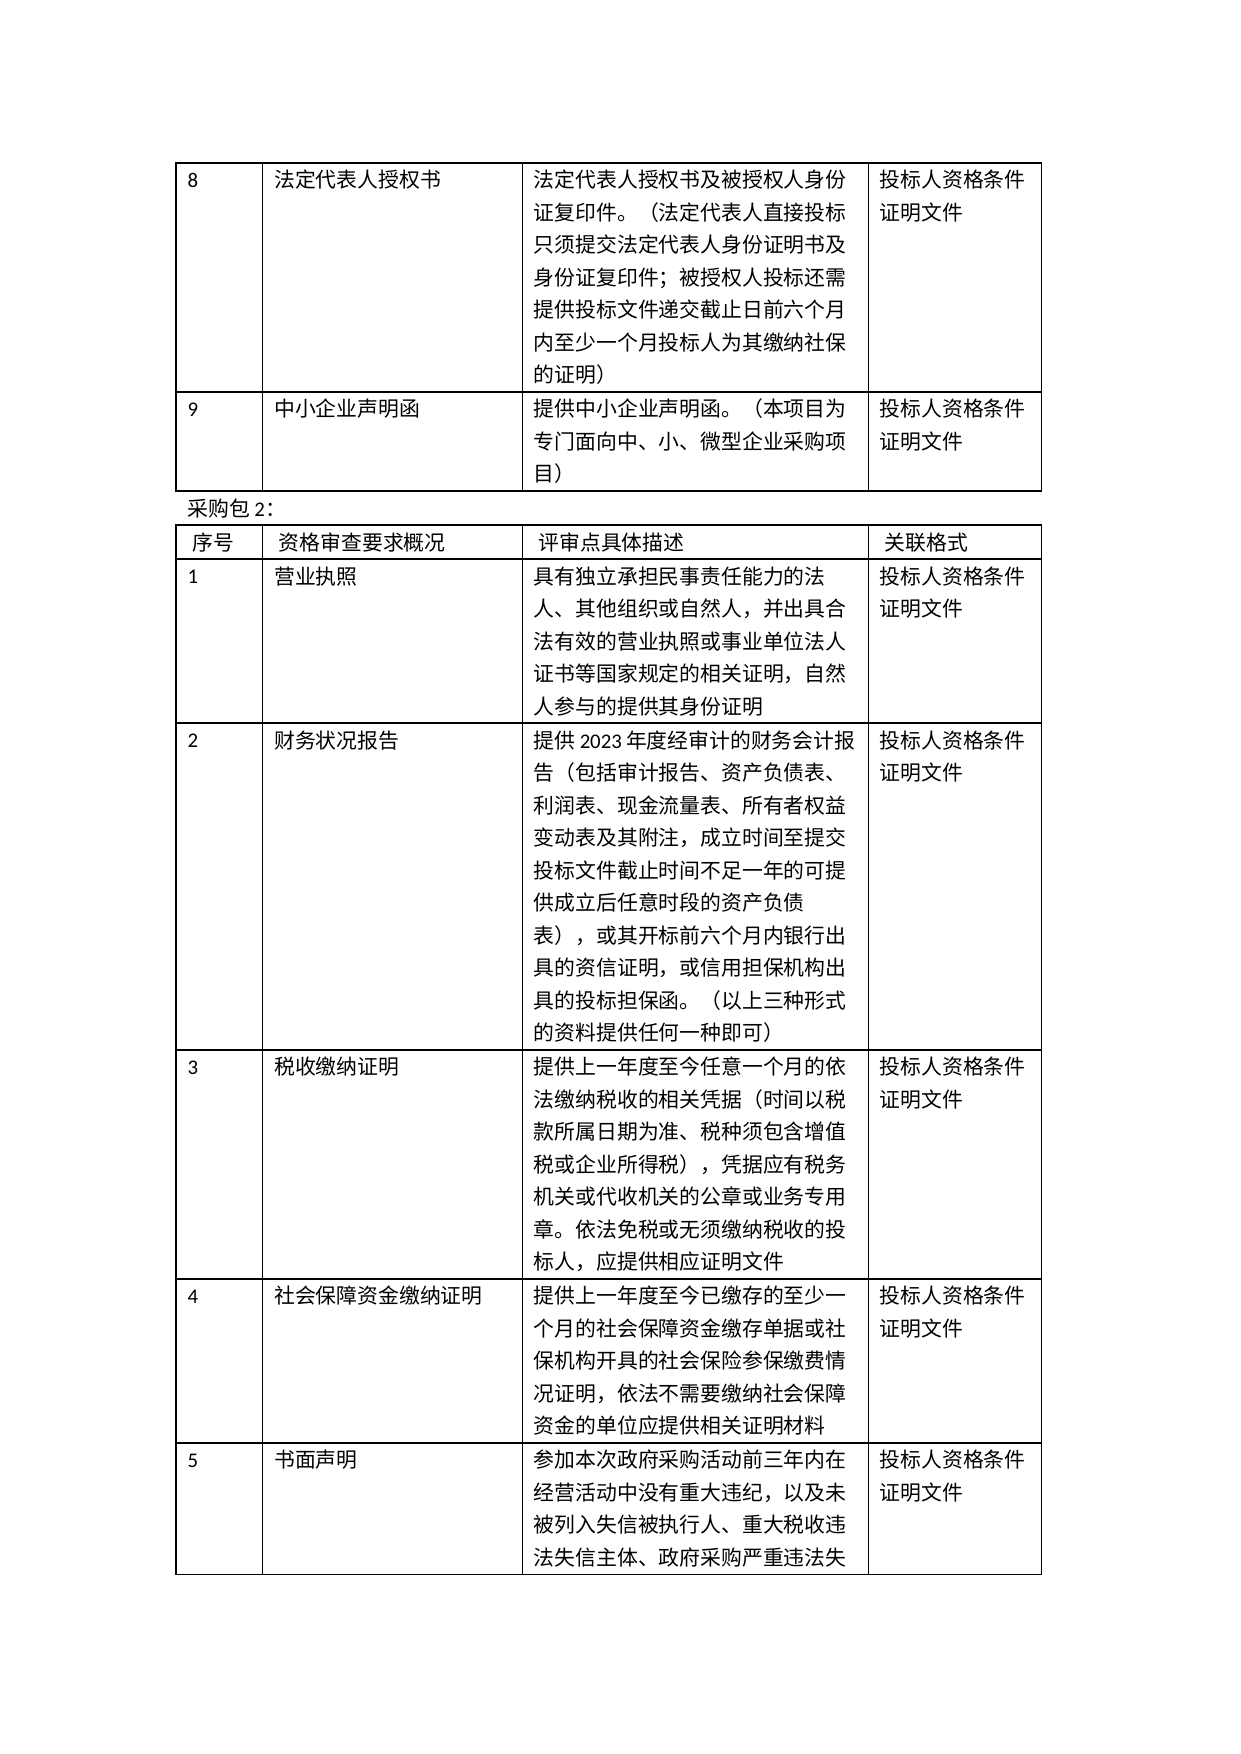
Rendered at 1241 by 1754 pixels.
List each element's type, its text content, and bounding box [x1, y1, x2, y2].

table_cell 1 [177, 560, 262, 722]
table_cell 提供2023年度经审计的财务会计报告（包括审计报告、资产负债表、利润表、现金流量表、所有者权益变动表及其附注，成立时间至提交投标文件截止时间不足一年的可提供成立后任意时段的资产负债表），或其开标前六个月内银行出具的资信证明，或信用担保机构出具的投标担保函。（以上三种形式的资料提供任何一种即可） [523, 724, 868, 1049]
table_cell 法定代表人授权书 [263, 164, 522, 391]
table_cell 投标人资格条件证明文件 [869, 1051, 1041, 1278]
table_cell 投标人资格条件证明文件 [869, 393, 1041, 490]
table_cell 投标人资格条件证明文件 [869, 164, 1041, 391]
table_header 评审点具体描述 [523, 526, 868, 558]
table_cell 9 [177, 393, 262, 490]
table_cell 社会保障资金缴纳证明 [263, 1280, 522, 1442]
table_cell 提供上一年度至今任意一个月的依法缴纳税收的相关凭据（时间以税款所属日期为准、税种须包含增值税或企业所得税），凭据应有税务机关或代收机关的公章或业务专用章。依法免税或无须缴纳税收的投标人，应提供相应证明文件 [523, 1051, 868, 1278]
table_cell 财务状况报告 [263, 724, 522, 1049]
table_cell 投标人资格条件证明文件 [869, 1444, 1041, 1573]
table_cell 具有独立承担民事责任能力的法人、其他组织或自然人，并出具合法有效的营业执照或事业单位法人证书等国家规定的相关证明，自然人参与的提供其身份证明 [523, 560, 868, 722]
table_cell 营业执照 [263, 560, 522, 722]
text 采购包2： [187, 492, 1053, 524]
table_cell 8 [177, 164, 262, 391]
table_cell 4 [177, 1280, 262, 1442]
table_cell 3 [177, 1051, 262, 1278]
table_cell 投标人资格条件证明文件 [869, 724, 1041, 1049]
table_cell 2 [177, 724, 262, 1049]
table_cell 书面声明 [263, 1444, 522, 1573]
table_cell 5 [177, 1444, 262, 1573]
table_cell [523, 1444, 868, 1573]
table_cell 投标人资格条件证明文件 [869, 560, 1041, 722]
table_cell 投标人资格条件证明文件 [869, 1280, 1041, 1442]
table_cell 税收缴纳证明 [263, 1051, 522, 1278]
table_cell 提供中小企业声明函。（本项目为专门面向中、小、微型企业采购项目） [523, 393, 868, 490]
table_header 序号 [177, 526, 262, 558]
table_header 资格审查要求概况 [263, 526, 522, 558]
table_cell 提供上一年度至今已缴存的至少一个月的社会保障资金缴存单据或社保机构开具的社会保险参保缴费情况证明，依法不需要缴纳社会保障资金的单位应提供相关证明材料 [523, 1280, 868, 1442]
table_cell 法定代表人授权书及被授权人身份证复印件。（法定代表人直接投标只须提交法定代表人身份证明书及身份证复印件；被授权人投标还需提供投标文件递交截止日前六个月内至少一个月投标人为其缴纳社保的证明） [523, 164, 868, 391]
table_cell 中小企业声明函 [263, 393, 522, 490]
table_header 关联格式 [869, 526, 1041, 558]
